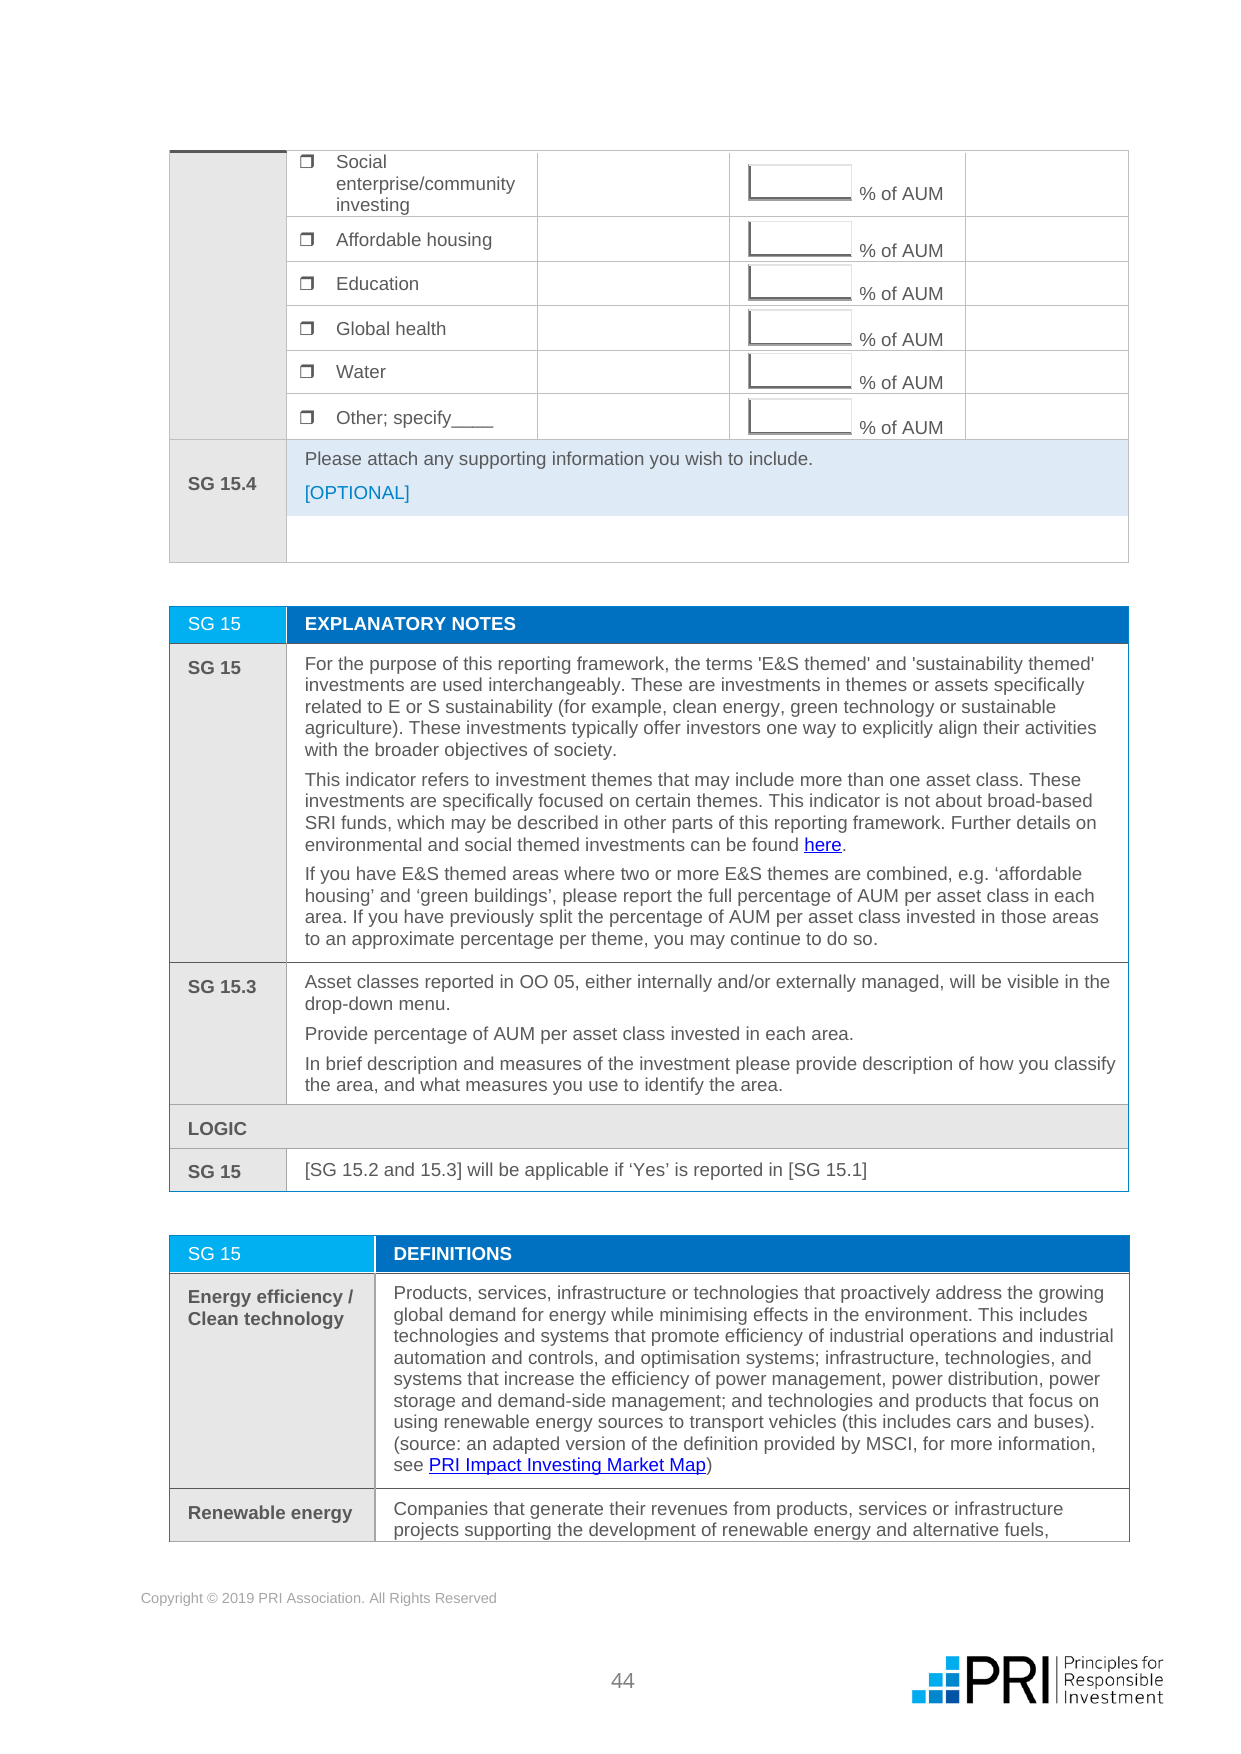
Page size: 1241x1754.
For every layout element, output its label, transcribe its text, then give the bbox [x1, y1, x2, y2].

table_cell [538, 394, 729, 439]
table_cell [538, 151, 729, 216]
table_cell Education [287, 262, 537, 304]
table_cell [966, 151, 1128, 216]
table_cell SG 15 [170, 1149, 286, 1191]
table_cell SG 15 [170, 644, 286, 962]
table_cell % of AUM [730, 306, 965, 350]
table_cell LOGIC [170, 1105, 1128, 1148]
table_cell [966, 306, 1128, 350]
table_cell [287, 516, 1128, 562]
table_cell Energy efficiency / Clean technology [170, 1274, 374, 1488]
table_cell Products, services, infrastructure or technologies that proactively address the growing global demand for energy while minimising effects in the environment. This includes technologies and systems that promote efficiency of industrial operations and industrial automation and controls, and optimisation systems; infrastructure, technologies, and systems that increase the efficiency of power management, power distribution, power storage and demand-side management; and technologies and products that focus on using renewable energy sources to transport vehicles (this includes cars and buses). (source: an adapted version of the definition provided by MSCI, for more information, see PRI Impact Investing Market Map) [376, 1274, 1129, 1488]
table_cell % of AUM [730, 351, 965, 393]
table_header EXPLANATORY NOTES [287, 607, 1128, 643]
table_cell [966, 217, 1128, 261]
table_cell [966, 394, 1128, 439]
table_header SG 15 [170, 607, 286, 643]
table_cell Affordable housing [287, 217, 537, 261]
table_cell SG 15.3 [170, 963, 286, 1104]
table_cell [538, 306, 729, 350]
table_header DEFINITIONS [376, 1236, 1129, 1272]
table_cell SG 15.4 [170, 440, 286, 562]
table_cell [538, 217, 729, 261]
table_cell [538, 262, 729, 304]
table_cell % of AUM [730, 394, 965, 439]
table_cell Other; specify____ [287, 394, 537, 439]
picture [625, 1675, 630, 1683]
table_cell Social enterprise/community investing [287, 151, 537, 216]
table_cell [966, 351, 1128, 393]
table_cell [966, 262, 1128, 304]
table_cell Water [287, 351, 537, 393]
table_cell Asset classes reported in OO 05, either internally and/or externally managed, will be visible in the drop-down menu. Provide percentage of AUM per asset class invested in each area. In brief description and measures of the investment please provide description of how you classify the area, and what measures you use to identify the area. [287, 963, 1128, 1104]
picture [305, 485, 309, 503]
table_header SG 15 [170, 1236, 374, 1272]
table_cell Renewable energy [170, 1489, 374, 1541]
table_cell % of AUM [729, 151, 966, 216]
table_cell % of AUM [730, 217, 965, 261]
table_cell % of AUM [730, 262, 965, 304]
picture [616, 1581, 1241, 1754]
table_cell Global health [287, 306, 537, 350]
table_cell For the purpose of this reporting framework, the terms 'E&S themed' and 'sustainability themed' investments are used interchangeably. These are investments in themes or assets specifically related to E or S sustainability (for example, clean energy, green technology or sustainable agriculture). These investments typically offer investors one way to explicitly align their activities with the broader objectives of society. This indicator refers to investment themes that may include more than one asset class. These investments are specifically focused on certain themes. This indicator is not about broad-based SRI funds, which may be described in other parts of this reporting framework. Further details on environmental and social themed investments can be found here. If you have E&S themed areas where two or more E&S themes are combined, e.g. ‘affordable housing’ and ‘green buildings’, please report the full percentage of AUM per asset class in each area. If you have previously split the percentage of AUM per asset class invested in those areas to an approximate percentage per theme, you may continue to do so. [287, 644, 1128, 962]
table_cell Please attach any supporting information you wish to include. [Optional] [287, 440, 1128, 516]
table_cell [538, 351, 729, 393]
table_cell [SG 15.2 and 15.3] will be applicable if ‘Yes’ is reported in [SG 15.1] [287, 1149, 1128, 1191]
